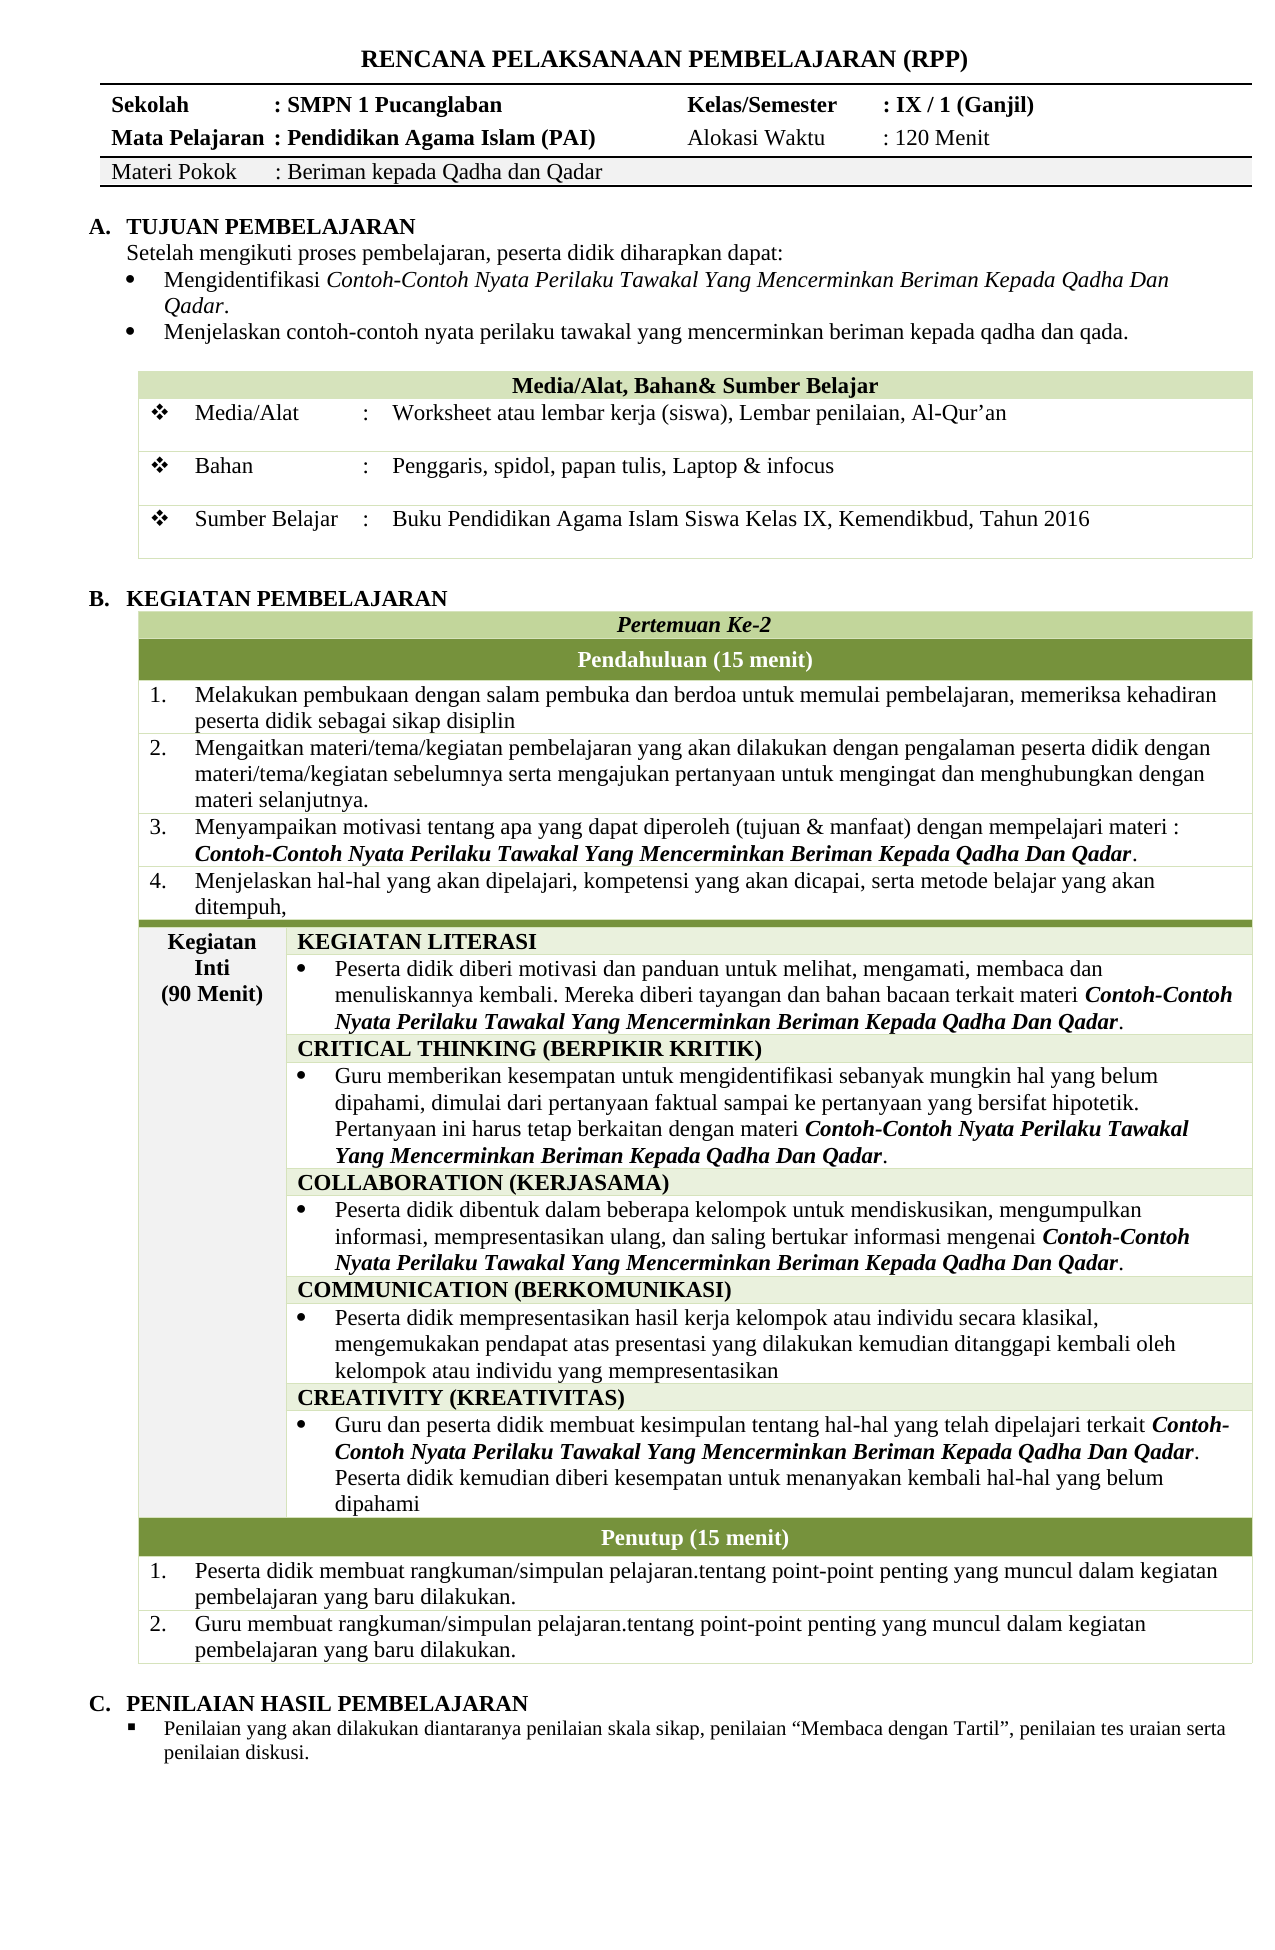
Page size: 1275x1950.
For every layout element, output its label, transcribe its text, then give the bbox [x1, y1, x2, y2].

table_cell 2. [139, 734, 183, 813]
table_cell : [351, 506, 381, 558]
list Penilaian yang akan dilakukan diantaranya penilaian skala sikap, penilaian “Membaca dengan Tartil”, penilaian tes uraian serta penilaian diskusi. [126, 1716, 1240, 1764]
text Setelah mengikuti proses pembelajaran, peserta didik diharapkan dapat: [89, 239, 1240, 266]
table_cell Peserta didik mempresentasikan hasil kerja kelompok atau individu secara klasikal, mengemukakan pendapat atas presentasi yang dilakukan kemudian ditanggapi kembali oleh kelompok atau individu yang mempresentasikan [287, 1304, 1252, 1383]
table_header Pertemuan Ke-2 [139, 612, 1252, 638]
table_cell [139, 399, 183, 451]
table_cell Penggaris, spidol, papan tulis, Laptop & infocus [381, 452, 1252, 504]
table_cell Guru memberikan kesempatan untuk mengidentifikasi sebanyak mungkin hal yang belum dipahami, dimulai dari pertanyaan faktual sampai ke pertanyaan yang bersifat hipotetik. Pertanyaan ini harus tetap berkaitan dengan materi Contoh-Contoh Nyata Perilaku Tawakal Yang Mencerminkan Beriman Kepada Qadha Dan Qadar. [287, 1063, 1252, 1168]
table_cell Penutup (15 menit) [139, 1518, 1252, 1556]
table_cell Peserta didik dibentuk dalam beberapa kelompok untuk mendiskusikan, mengumpulkan informasi, mempresentasikan ulang, dan saling bertukar informasi mengenai Contoh-Contoh Nyata Perilaku Tawakal Yang Mencerminkan Beriman Kepada Qadha Dan Qadar. [287, 1196, 1252, 1276]
list PENILAIAN HASIL PEMBELAJARAN [89, 1689, 1240, 1716]
table_cell COLLABORATION (KERJASAMA) [287, 1169, 1252, 1195]
table_cell CREATIVITY (KREATIVITAS) [287, 1384, 1252, 1410]
table_cell Menyampaikan motivasi tentang apa yang dapat diperoleh (tujuan & manfaat) dengan mempelajari materi : Contoh-Contoh Nyata Perilaku Tawakal Yang Mencerminkan Beriman Kepada Qadha Dan Qadar. [183, 814, 1252, 866]
table_cell Peserta didik membuat rangkuman/simpulan pelajaran.tentang point-point penting yang muncul dalam kegiatan pembelajaran yang baru dilakukan. [183, 1557, 1252, 1609]
table_header Kelas/Semester : IX / 1 (Ganjil) Alokasi Waktu : 120 Menit [676, 85, 1252, 156]
table_cell CRITICAL THINKING (BERPIKIR KRITIK) [287, 1035, 1252, 1062]
table_cell Mengaitkan materi/tema/kegiatan pembelajaran yang akan dilakukan dengan pengalaman peserta didik dengan materi/tema/kegiatan sebelumnya serta mengajukan pertanyaan untuk mengingat dan menghubungkan dengan materi selanjutnya. [183, 734, 1252, 813]
table_cell Guru dan peserta didik membuat kesimpulan tentang hal-hal yang telah dipelajari terkait Contoh-Contoh Nyata Perilaku Tawakal Yang Mencerminkan Beriman Kepada Qadha Dan Qadar. Peserta didik kemudian diberi kesempatan untuk menanyakan kembali hal-hal yang belum dipahami [287, 1411, 1252, 1517]
table_cell 3. [139, 814, 183, 866]
table_cell [139, 920, 1252, 927]
table_cell KEGIATAN LITERASI [287, 928, 1252, 954]
table_cell Peserta didik diberi motivasi dan panduan untuk melihat, mengamati, membaca dan menuliskannya kembali. Mereka diberi tayangan dan bahan bacaan terkait materi Contoh-Contoh Nyata Perilaku Tawakal Yang Mencerminkan Beriman Kepada Qadha Dan Qadar. [287, 955, 1252, 1034]
table_cell [139, 452, 183, 504]
table_cell COMMUNICATION (BERKOMUNIKASI) [287, 1277, 1252, 1303]
table_cell 1. [139, 1557, 183, 1609]
table_cell : [351, 399, 381, 451]
table_cell Guru membuat rangkuman/simpulan pelajaran.tentang point-point penting yang muncul dalam kegiatan pembelajaran yang baru dilakukan. [183, 1611, 1252, 1663]
table_cell 4. [139, 867, 183, 919]
table_cell 2. [139, 1611, 183, 1663]
table_cell Worksheet atau lembar kerja (siswa), Lembar penilaian, Al-Qur’an [381, 399, 1252, 451]
table_cell 1. [139, 681, 183, 733]
table_header Sekolah : SMPN 1 Pucanglaban Mata Pelajaran : Pendidikan Agama Islam (PAI) [100, 85, 676, 156]
table_cell Media/Alat [183, 399, 351, 451]
table_cell Melakukan pembukaan dengan salam pembuka dan berdoa untuk memulai pembelajaran, memeriksa kehadiran peserta didik sebagai sikap disiplin [183, 681, 1252, 733]
table_cell [139, 506, 183, 558]
text RENCANA PELAKSANAAN PEMBELAJARAN (RPP) [89, 44, 1240, 73]
table_cell Menjelaskan hal-hal yang akan dipelajari, kompetensi yang akan dicapai, serta metode belajar yang akan ditempuh, [183, 867, 1252, 919]
list TUJUAN PEMBELAJARAN [89, 213, 1240, 239]
table_header Media/Alat, Bahan& Sumber Belajar [139, 372, 1252, 398]
list Mengidentifikasi Contoh-Contoh Nyata Perilaku Tawakal Yang Mencerminkan Beriman Kepada Qadha Dan Qadar. [126, 266, 1240, 318]
table_cell Sumber Belajar [183, 506, 351, 558]
list KEGIATAN PEMBELAJARAN [89, 584, 1240, 611]
table_cell Materi Pokok : Beriman kepada Qadha dan Qadar [100, 158, 1252, 184]
table_cell Kegiatan Inti (90 Menit) [139, 928, 286, 1517]
table_cell Bahan [183, 452, 351, 504]
list Menjelaskan contoh-contoh nyata perilaku tawakal yang mencerminkan beriman kepada qadha dan qada. [126, 318, 1240, 345]
table_cell Buku Pendidikan Agama Islam Siswa Kelas IX, Kemendikbud, Tahun 2016 [381, 506, 1252, 558]
table_cell Pendahuluan (15 menit) [139, 639, 1252, 680]
table_cell : [351, 452, 381, 504]
